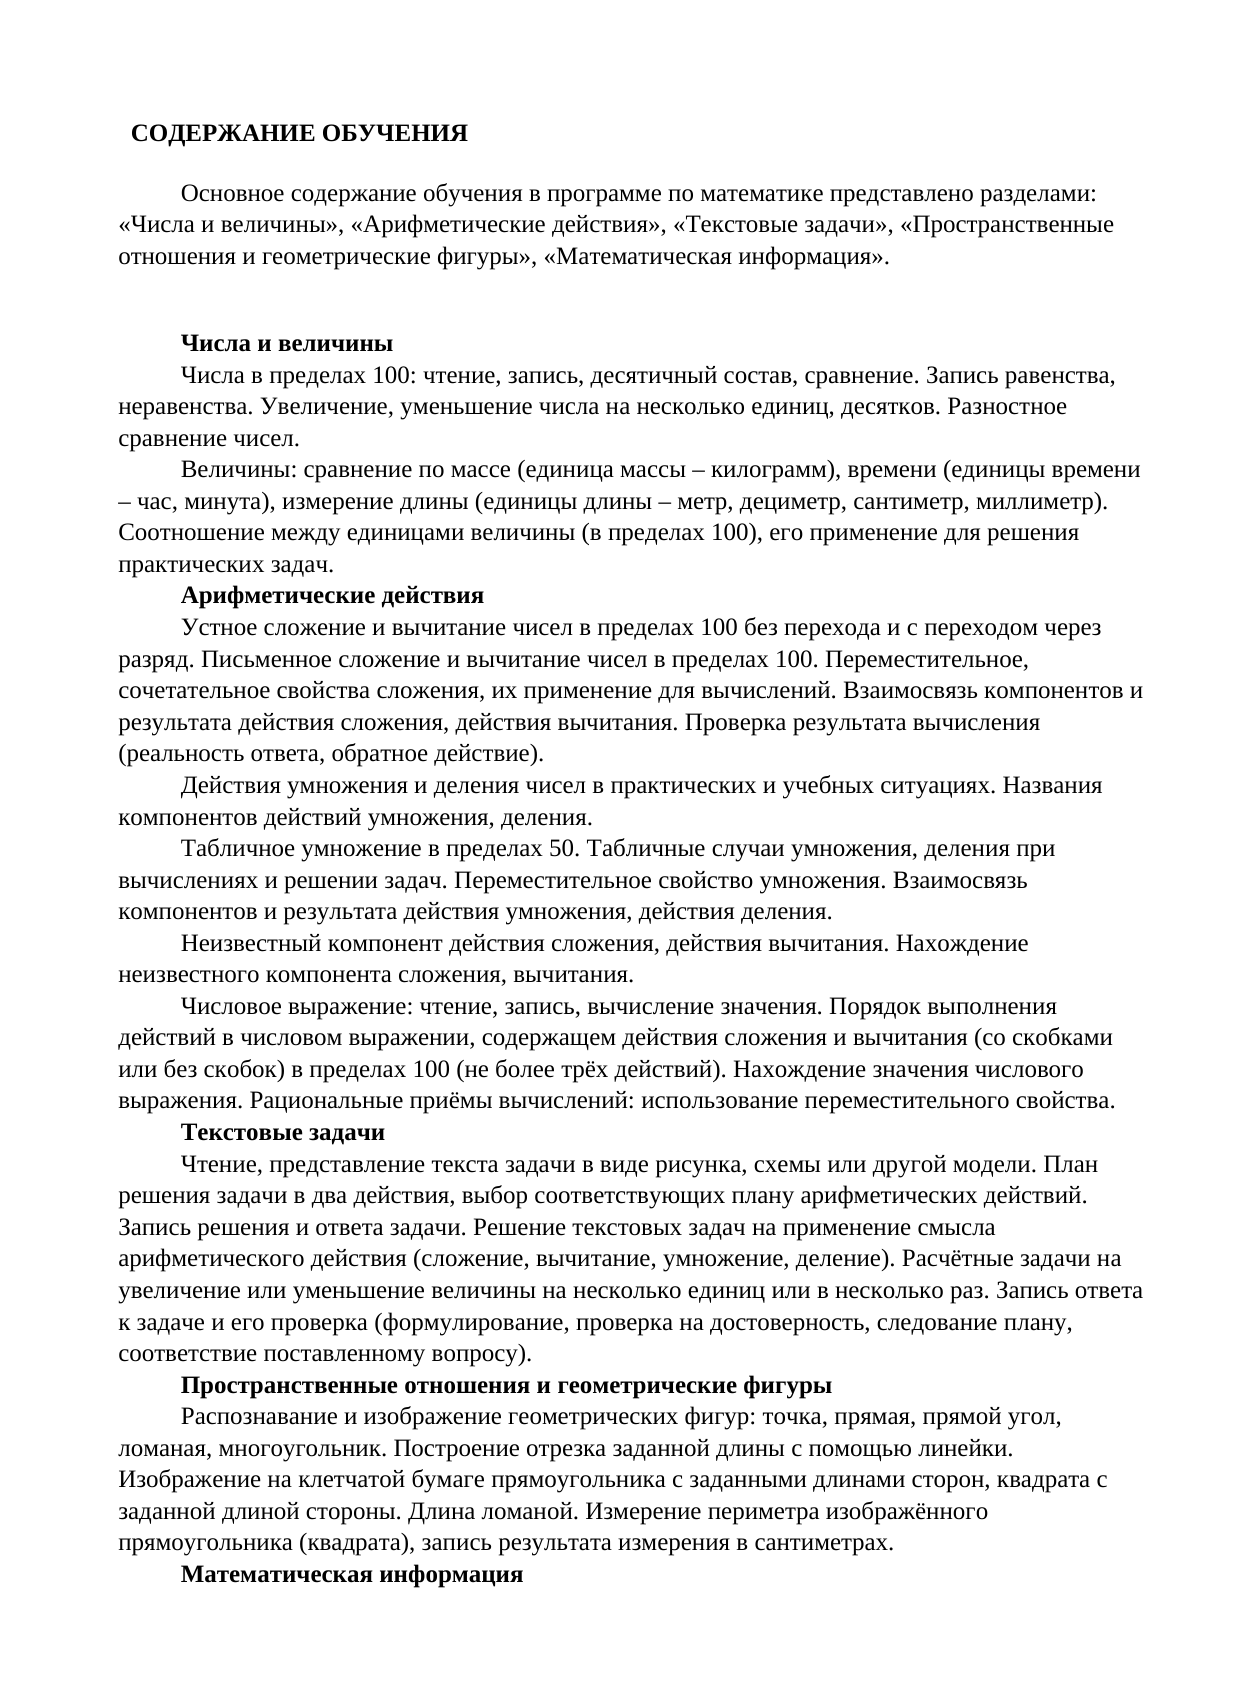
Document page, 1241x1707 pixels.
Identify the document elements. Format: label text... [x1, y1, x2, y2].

text Табличное умножение в пределах 50. Табличные случаи умножения, деления при вычислениях и решении задач. Переместительное свойство умножения. Взаимосвязь компонентов и результата действия умножения, действия деления. [118, 833, 1152, 925]
text Числовое выражение: чтение, запись, вычисление значения. Порядок выполнения действий в числовом выражении, содержащем действия сложения и вычитания (со скобками или без скобок) в пределах 100 (не более трёх действий). Нахождение значения числового выражения. Рациональные приёмы вычислений: использование переместительного свойства. [118, 991, 1152, 1114]
text Неизвестный компонент действия сложения, действия вычитания. Нахождение неизвестного компонента сложения, вычитания. [118, 928, 1152, 988]
text Действия умножения и деления чисел в практических и учебных ситуациях. Названия компонентов действий умножения, деления. [118, 770, 1152, 830]
text Основное содержание обучения в программе по математике представлено разделами: «Числа и величины», «Арифметические действия», «Текстовые задачи», «Пространственные отношения и геометрические фигуры», «Математическая информация». [118, 178, 1152, 269]
text Числа и величины [118, 328, 1152, 357]
text Устное сложение и вычитание чисел в пределах 100 без перехода и с переходом через разряд. Письменное сложение и вычитание чисел в пределах 100. Переместительное, сочетательное свойства сложения, их применение для вычислений. Взаимосвязь компонентов и результата действия сложения, действия вычитания. Проверка результата вычисления (реальность ответа, обратное действие). [118, 612, 1152, 767]
text Числа в пределах 100: чтение, запись, десятичный состав, сравнение. Запись равенства, неравенства. Увеличение, уменьшение числа на несколько единиц, десятков. Разностное сравнение чисел. [118, 360, 1152, 452]
text Математическая информация [118, 1559, 1152, 1588]
text Текстовые задачи [118, 1117, 1152, 1146]
text Чтение, представление текста задачи в виде рисунка, схемы или другой модели. План решения задачи в два действия, выбор соответствующих плану арифметических действий. Запись решения и ответа задачи. Решение текстовых задач на применение смысла арифметического действия (сложение, вычитание, умножение, деление). Расчётные задачи на увеличение или уменьшение величины на несколько единиц или в несколько раз. Запись ответа к задаче и его проверка (формулирование, проверка на достоверность, следование плану, соответствие поставленному вопросу). [118, 1149, 1152, 1367]
text Величины: сравнение по массе (единица массы – килограмм), времени (единицы времени – час, минута), измерение длины (единицы длины – метр, дециметр, сантиметр, миллиметр). Соотношение между единицами величины (в пределах 100), его применение для решения практических задач. [118, 454, 1152, 578]
text Арифметические действия [118, 581, 1152, 609]
text Пространственные отношения и геометрические фигуры [118, 1370, 1152, 1398]
text Распознавание и изображение геометрических фигур: точка, прямая, прямой угол, ломаная, многоугольник. Построение отрезка заданной длины с помощью линейки. Изображение на клетчатой бумаге прямоугольника с заданными длинами сторон, квадрата с заданной длиной стороны. Длина ломаной. Измерение периметра изображённого прямоугольника (квадрата), запись результата измерения в сантиметрах. [118, 1401, 1152, 1556]
text СОДЕРЖАНИЕ ОБУЧЕНИЯ [131, 118, 1152, 147]
